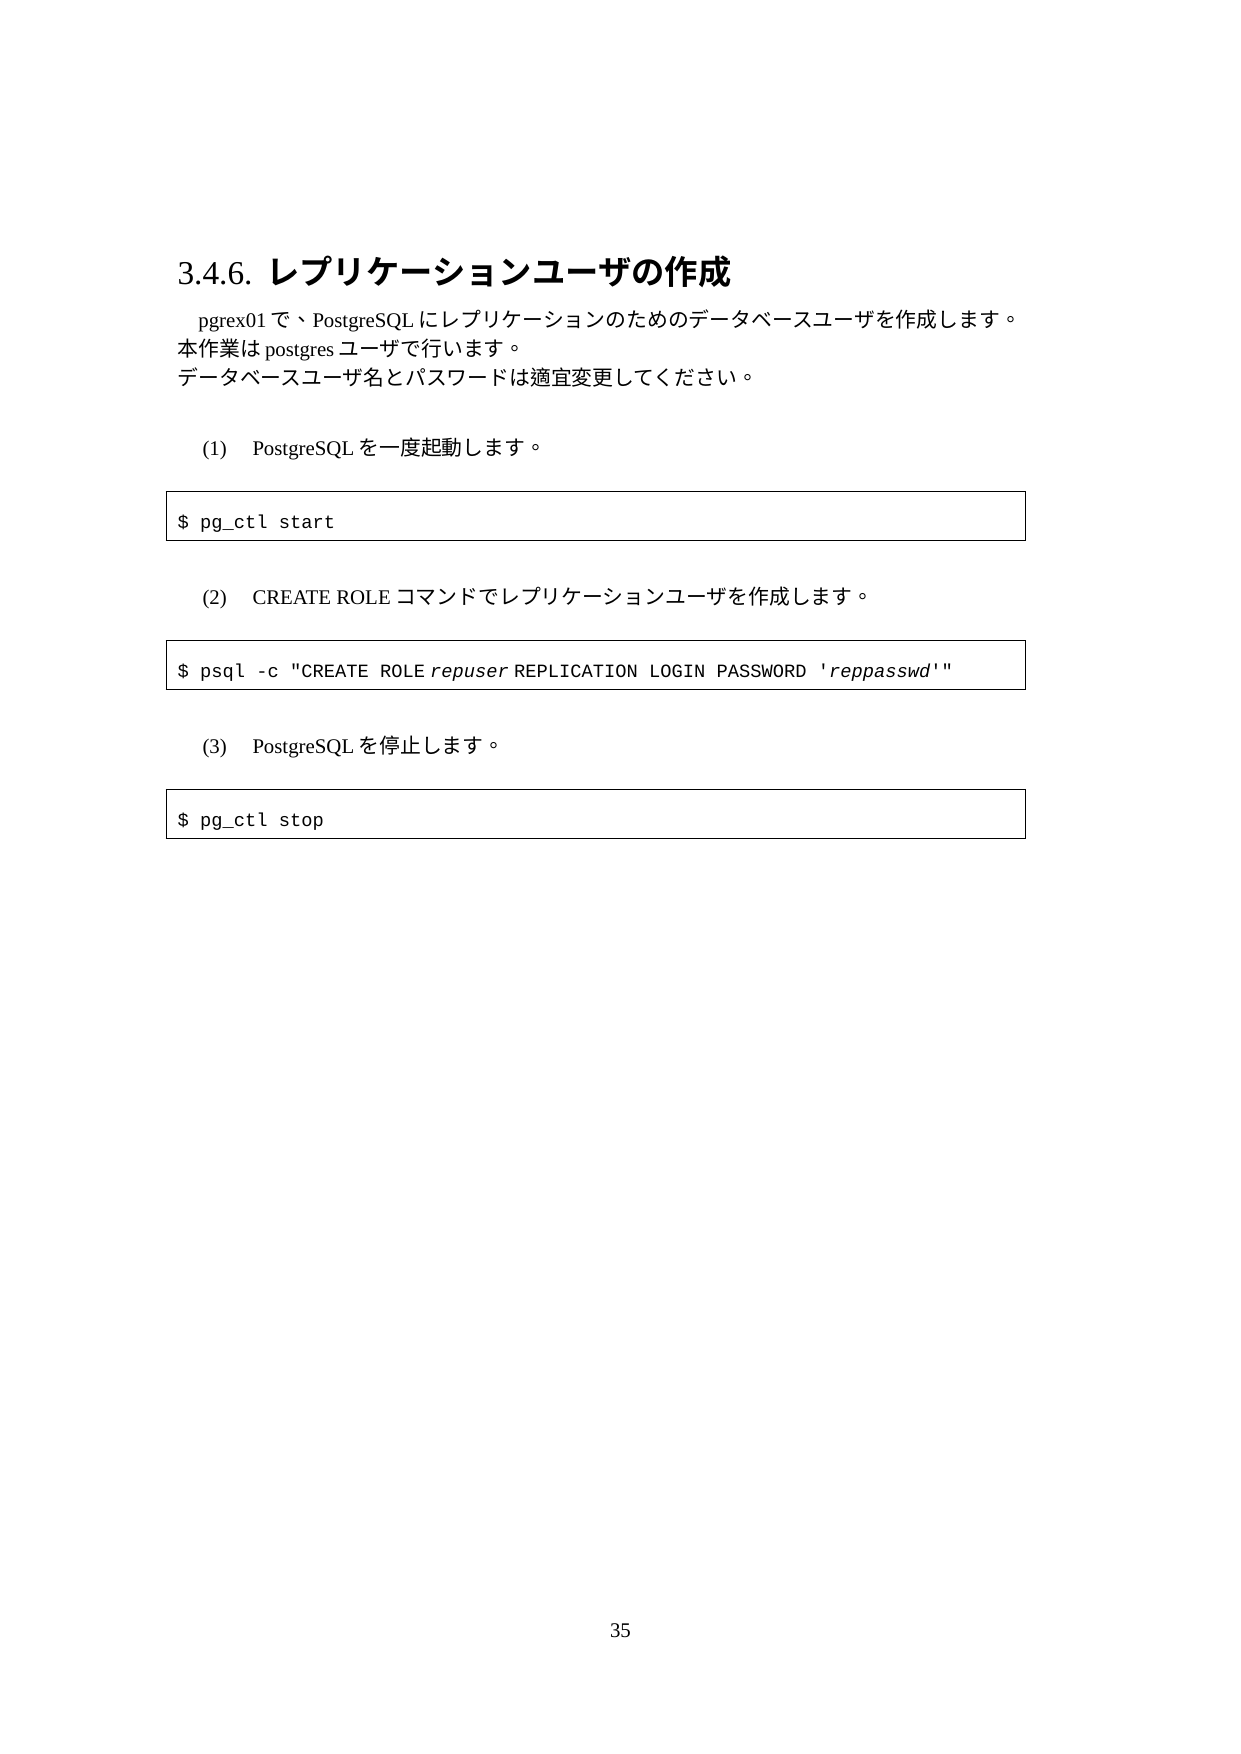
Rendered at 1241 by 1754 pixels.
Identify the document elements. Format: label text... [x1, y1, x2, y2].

table_header $ pg_ctl start [167, 492, 1025, 540]
text pgrex01で、PostgreSQLにレプリケーションのためのデータベースユーザを作成します。 [177, 304, 1054, 333]
table_header $ pg_ctl stop [167, 790, 1025, 838]
table_header $ psql -c "CREATE ROLE repuser REPLICATION LOGIN PASSWORD 'reppasswd'" [167, 641, 1025, 689]
list PostgreSQLを停止します。 [202, 731, 1063, 760]
subtitle レプリケーションユーザの作成 [177, 248, 1063, 294]
text 本作業はpostgresユーザで行います。 [177, 333, 1054, 363]
list CREATE ROLEコマンドでレプリケーションユーザを作成します。 [202, 582, 1063, 611]
text データベースユーザ名とパスワードは適宜変更してください。 [177, 363, 1054, 392]
list PostgreSQLを一度起動します。 [202, 433, 1063, 462]
